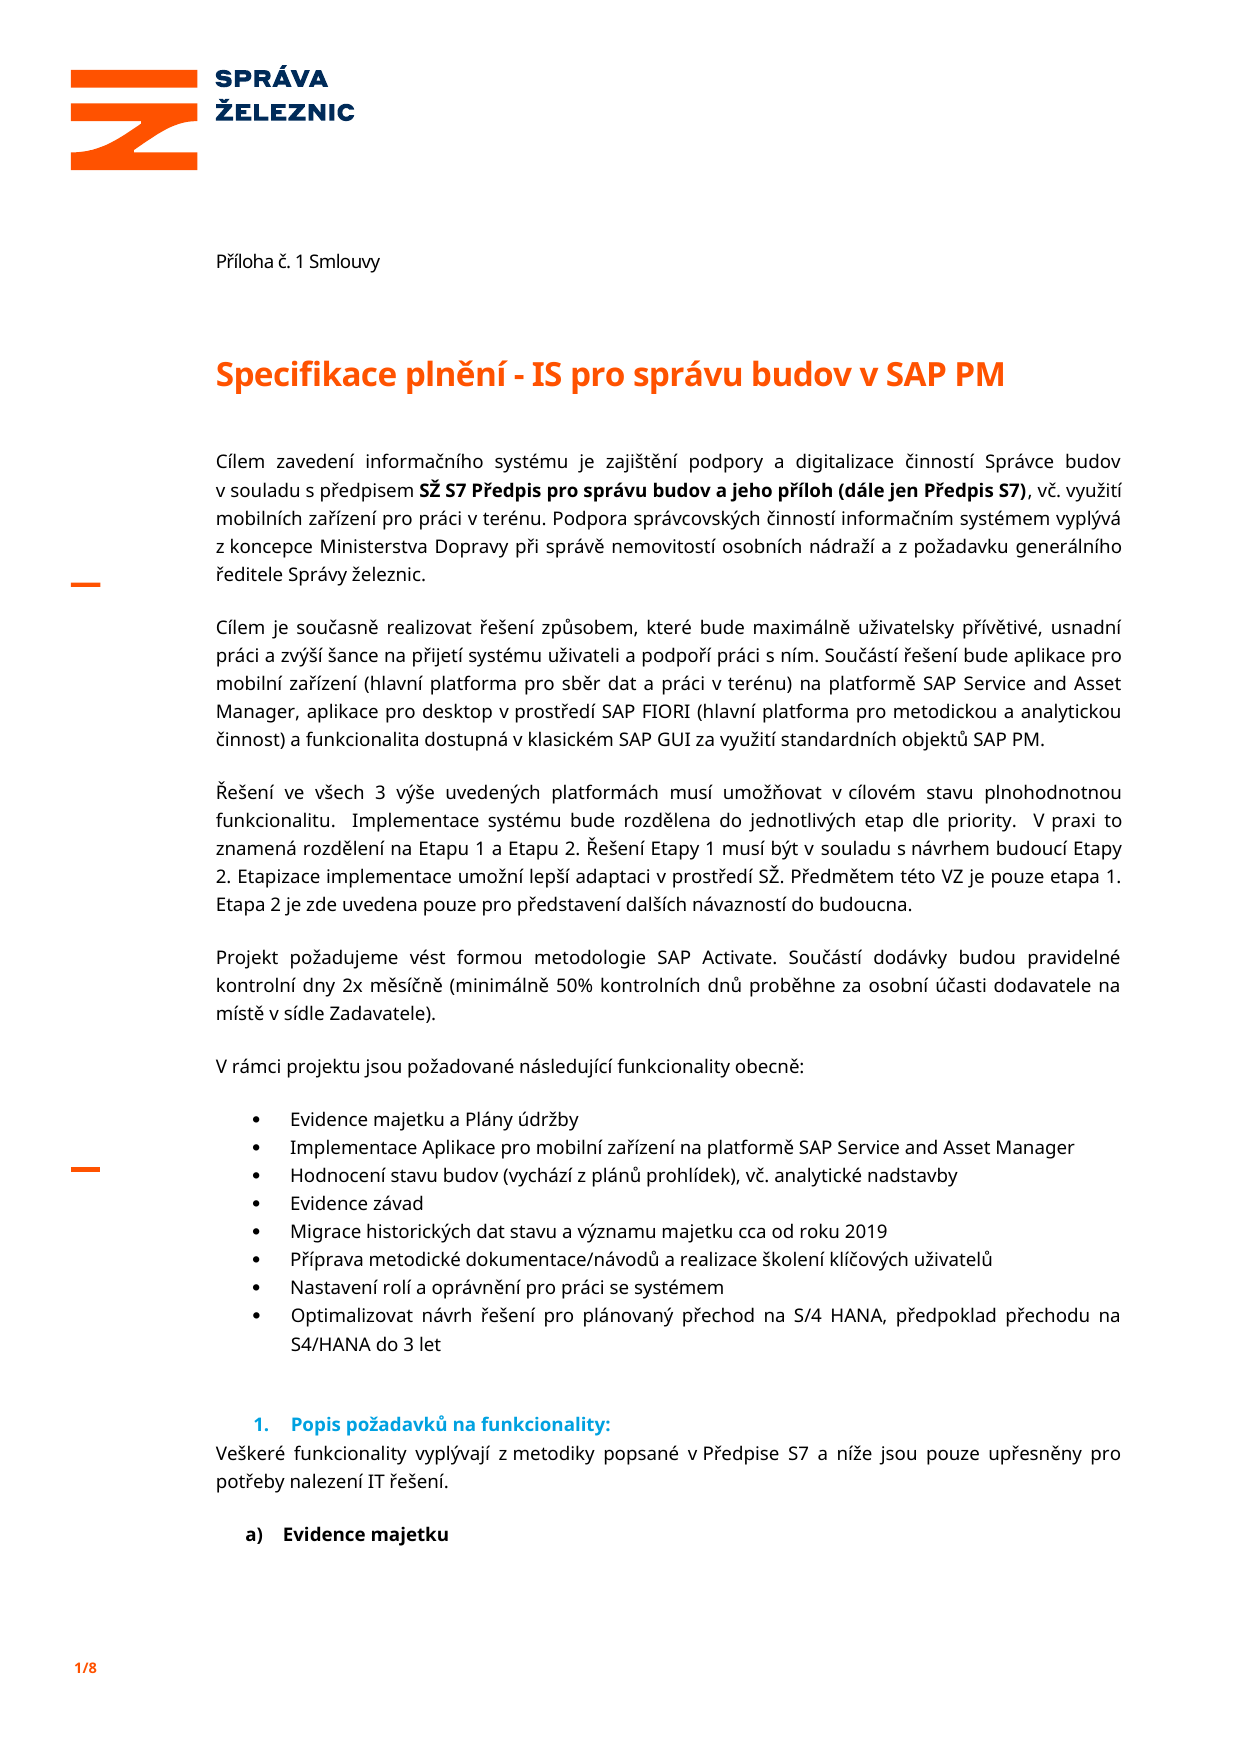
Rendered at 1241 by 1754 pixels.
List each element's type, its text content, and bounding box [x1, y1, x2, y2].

text Cílem je současně realizovat řešení způsobem, které bude maximálně uživatelsky přívětivé, usnadní práci a zvýší šance na přijetí systému uživateli a podpoří práci s ním. Součástí řešení bude aplikace pro mobilní zařízení (hlavní platforma pro sběr dat a práci v terénu) na platformě SAP Service and Asset Manager, aplikace pro desktop v prostředí SAP FIORI (hlavní platforma pro metodickou a analytickou činnost) a funkcionalita dostupná v klasickém SAP GUI za využití standardních objektů SAP PM. [216, 614, 1122, 752]
text Příloha č. 1 Smlouvy [216, 249, 1122, 274]
text Projekt požadujeme vést formou metodologie SAP Activate. Součástí dodávky budou pravidelné kontrolní dny 2x měsíčně (minimálně 50% kontrolních dnů proběhne za osobní účasti dodavatele na místě v sídle Zadavatele). [216, 944, 1122, 1026]
text Veškeré funkcionality vyplývají z metodiky popsané v Předpise S7 a níže jsou pouze upřesněny pro potřeby nalezení IT řešení. [216, 1440, 1122, 1494]
list Příprava metodické dokumentace/návodů a realizace školení klíčových uživatelů [253, 1246, 1122, 1272]
text V rámci projektu jsou požadované následující funkcionality obecně: [216, 1053, 1122, 1079]
list Hodnocení stavu budov (vychází z plánů prohlídek), vč. analytické nadstavby [253, 1162, 1122, 1188]
text Specifikace plnění - IS pro správu budov v SAP PM [216, 350, 1122, 396]
text Cílem zavedení informačního systému je zajištění podpory a digitalizace činností Správce budov v souladu s předpisem SŽ S7 Předpis pro správu budov a jeho příloh (dále jen Předpis S7), vč. využití mobilních zařízení pro práci v terénu. Podpora správcovských činností informačním systémem vyplývá z koncepce Ministerstva Dopravy při správě nemovitostí osobních nádraží a z požadavku generálního ředitele Správy železnic. [216, 449, 1122, 586]
list Evidence majetku a Plány údržby [253, 1106, 1122, 1132]
list Migrace historických dat stavu a významu majetku cca od roku 2019 [253, 1218, 1122, 1244]
list Nastavení rolí a oprávnění pro práci se systémem [253, 1274, 1122, 1300]
subtitle Popis požadavků na funkcionality: [253, 1411, 1122, 1437]
text Řešení ve všech 3 výše uvedených platformách musí umožňovat v cílovém stavu plnohodnotnou funkcionalitu. Implementace systému bude rozdělena do jednotlivých etap dle priority. V praxi to znamená rozdělení na Etapu 1 a Etapu 2. Řešení Etapy 1 musí být v souladu s návrhem budoucí Etapy 2. Etapizace implementace umožní lepší adaptaci v prostředí SŽ. Předmětem této VZ je pouze etapa 1. Etapa 2 je zde uvedena pouze pro představení dalších návazností do budoucna. [216, 779, 1122, 917]
list Evidence majetku [245, 1521, 1122, 1547]
list Evidence závad [253, 1190, 1122, 1216]
list Optimalizovat návrh řešení pro plánovaný přechod na S/4 HANA, předpoklad přechodu na S4/HANA do 3 let [253, 1302, 1122, 1357]
list Implementace Aplikace pro mobilní zařízení na platformě SAP Service and Asset Manager [253, 1134, 1122, 1160]
